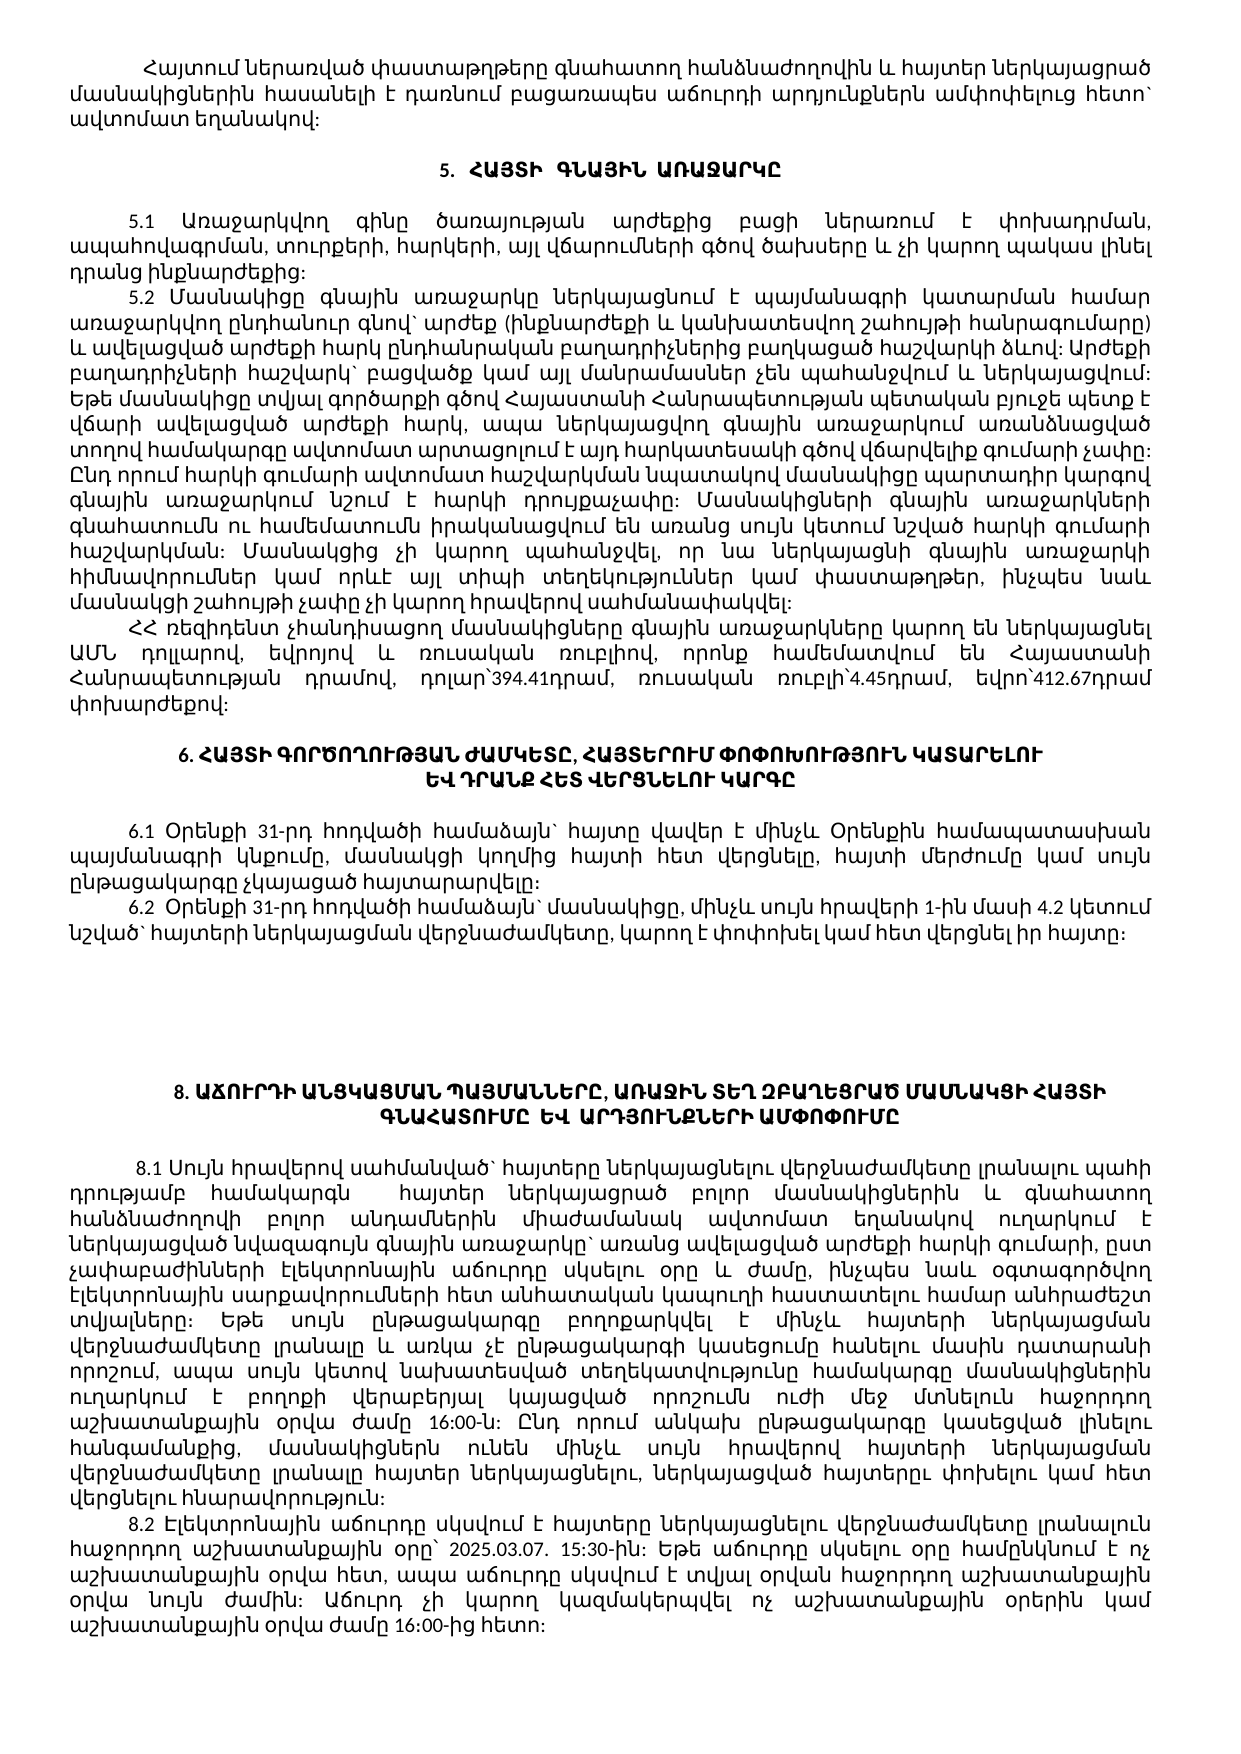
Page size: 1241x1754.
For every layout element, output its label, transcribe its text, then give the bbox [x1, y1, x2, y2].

text 6. ՀԱՅՏԻ ԳՈՐԾՈՂՈՒԹՅԱՆ ԺԱՄԿԵՏԸ, ՀԱՅՏԵՐՈՒՄ ՓՈՓՈԽՈՒԹՅՈՒՆ ԿԱՏԱՐԵԼՈՒ [69, 742, 1152, 767]
text 8. ԱՃՈՒՐԴԻ ԱՆՑԿԱՑՄԱՆ ՊԱՅՄԱՆՆԵՐԸ, ԱՌԱՋԻՆ ՏԵՂ ԶԲԱՂԵՑՐԱԾ ՄԱՍՆԱԿՑԻ ՀԱՅՏԻ [69, 1079, 1152, 1104]
text 6.2 Օրենքի 31-րդ հոդվածի համաձայն` մասնակիցը, մինչև սույն հրավերի 1-ին մասի 4.2 կետում նշված` հայտերի ներկայացման վերջնաժամկետը, կարող է փոփոխել կամ հետ վերցնել իր հայտը։ [69, 894, 1152, 945]
text 5.1 Առաջարկվող գինը ծառայության արժեքից բացի ներառում է փոխադրման, ապահովագրման, տուրքերի, հարկերի, այլ վճարումների գծով ծախսերը և չի կարող պակաս լինել դրանց ինքնարժեքից: [69, 208, 1152, 284]
text ԳՆԱՀԱՏՈՒՄԸ ԵՎ ԱՐԴՅՈՒՆՔՆԵՐԻ ԱՄՓՈՓՈՒՄԸ [69, 1104, 1152, 1130]
text 5.2 Մասնակիցը գնային առաջարկը ներկայացնում է պայմանագրի կատարման համար առաջարկվող ընդհանուր գնով` արժեք (ինքնարժեքի և կանխատեսվող շահույթի հանրագումարը) և ավելացված արժեքի հարկ ընդհանրական բաղադրիչներից բաղկացած հաշվարկի ձևով: Արժեքի բաղադրիչների հաշվարկ` բացվածք կամ այլ մանրամասներ չեն պահանջվում և ներկայացվում: Եթե մասնակիցը տվյալ գործարքի գծով Հայաստանի Հանրապետության պետական բյուջե պետք է վճարի ավելացված արժեքի հարկ, ապա ներկայացվող գնային առաջարկում առանձնացված տողով համակարգը ավտոմատ արտացոլում է այդ հարկատեսակի գծով վճարվելիք գումարի չափը: Ընդ որում հարկի գումարի ավտոմատ հաշվարկման նպատակով մասնակիցը պարտադիր կարգով գնային առաջարկում նշում է հարկի դրույքաչափը: Մասնակիցների գնային առաջարկների գնահատումն ու համեմատումն իրականացվում են առանց սույն կետում նշված հարկի գումարի հաշվարկման: Մասնակցից չի կարող պահանջվել, որ նա ներկայացնի գնային առաջարկի հիմնավորումներ կամ որևէ այլ տիպի տեղեկություններ կամ փաստաթղթեր, ինչպես նաև մասնակցի շահույթի չափը չի կարող հրավերով սահմանափակվել: [69, 284, 1152, 615]
text 8.2 Էլեկտրոնային աճուրդը սկսվում է հայտերը ներկայացնելու վերջնաժամկետը լրանալուն հաջորդող աշխատանքային օրը՝ 2025.03.07. 15:30 -ին: Եթե աճուրդը սկսելու օրը համընկնում է ոչ աշխատանքային օրվա հետ, ապա աճուրդը սկսվում է տվյալ օրվան հաջորդող աշխատանքային օրվա նույն ժամին: Աճուրդ չի կարող կազմակերպվել ոչ աշխատանքային օրերին կամ աշխատանքային օրվա ժամը 16։00-ից հետո: [69, 1511, 1152, 1638]
text 8.1 Սույն հրավերով սահմանված` հայտերը ներկայացնելու վերջնաժամկետը լրանալու պահի դրությամբ համակարգն հայտեր ներկայացրած բոլոր մասնակիցներին և գնահատող հանձնաժողովի բոլոր անդամներին միաժամանակ ավտոմատ եղանակով ուղարկում է ներկայացված նվազագույն գնային առաջարկը` առանց ավելացված արժեքի հարկի գումարի, ըստ չափաբաժինների էլեկտրոնային աճուրդը սկսելու օրը և ժամը, ինչպես նաև օգտագործվող էլեկտրոնային սարքավորումների հետ անհատական կապուղի հաստատելու համար անհրաժեշտ տվյալները։ Եթե սույն ընթացակարգը բողոքարկվել է մինչև հայտերի ներկայացման վերջնաժամկետը լրանալը և առկա չէ ընթացակարգի կասեցումը հանելու մասին դատարանի որոշում, ապա սույն կետով նախատեսված տեղեկատվությունը համակարգը մասնակիցներին ուղարկում է բողոքի վերաբերյալ կայացված որոշումն ուժի մեջ մտնելուն հաջորդող աշխատանքային օրվա ժամը 16:00-ն: Ընդ որում անկախ ընթացակարգը կասեցված լինելու հանգամանքից, մասնակիցներն ունեն մինչև սույն հրավերով հայտերի ներկայացման վերջնաժամկետը լրանալը հայտեր ներկայացնելու, ներկայացված հայտերըւ փոխելու կամ հետ վերցնելու հնարավորություն: [69, 1155, 1152, 1511]
text Հայտում ներառված փաստաթղթերը գնահատող հանձնաժողովին և հայտեր ներկայացրած մասնակիցներին հասանելի է դառնում բացառապես աճուրդի արդյունքներն ամփոփելուց հետո` ավտոմատ եղանակով: [69, 56, 1152, 132]
text 5. ՀԱՅՏԻ ԳՆԱՅԻՆ ԱՌԱՋԱՐԿԸ [69, 157, 1152, 183]
text ՀՀ ռեզիդենտ չհանդիսացող մասնակիցները գնային առաջարկները կարող են ներկայացնել ԱՄՆ դոլլարով, եվրոյով և ռուսական ռուբլիով, որոնք համեմատվում են Հայաստանի Հանրապետության դրամով, դոլար՝394.41դրամ, ռուսական ռուբլի՝4.45դրամ, եվրո՝412.67դրամ փոխարժեքով: [69, 615, 1152, 716]
text ԵՎ ԴՐԱՆՔ ՀԵՏ ՎԵՐՑՆԵԼՈՒ ԿԱՐԳԸ [69, 767, 1152, 793]
text 6.1 Օրենքի 31-րդ հոդվածի համաձայն` հայտը վավեր է մինչև Օրենքին համապատասխան պայմանագրի կնքումը, մասնակցի կողմից հայտի հետ վերցնելը, հայտի մերժումը կամ սույն ընթացակարգը չկայացած հայտարարվելը։ [69, 818, 1152, 894]
